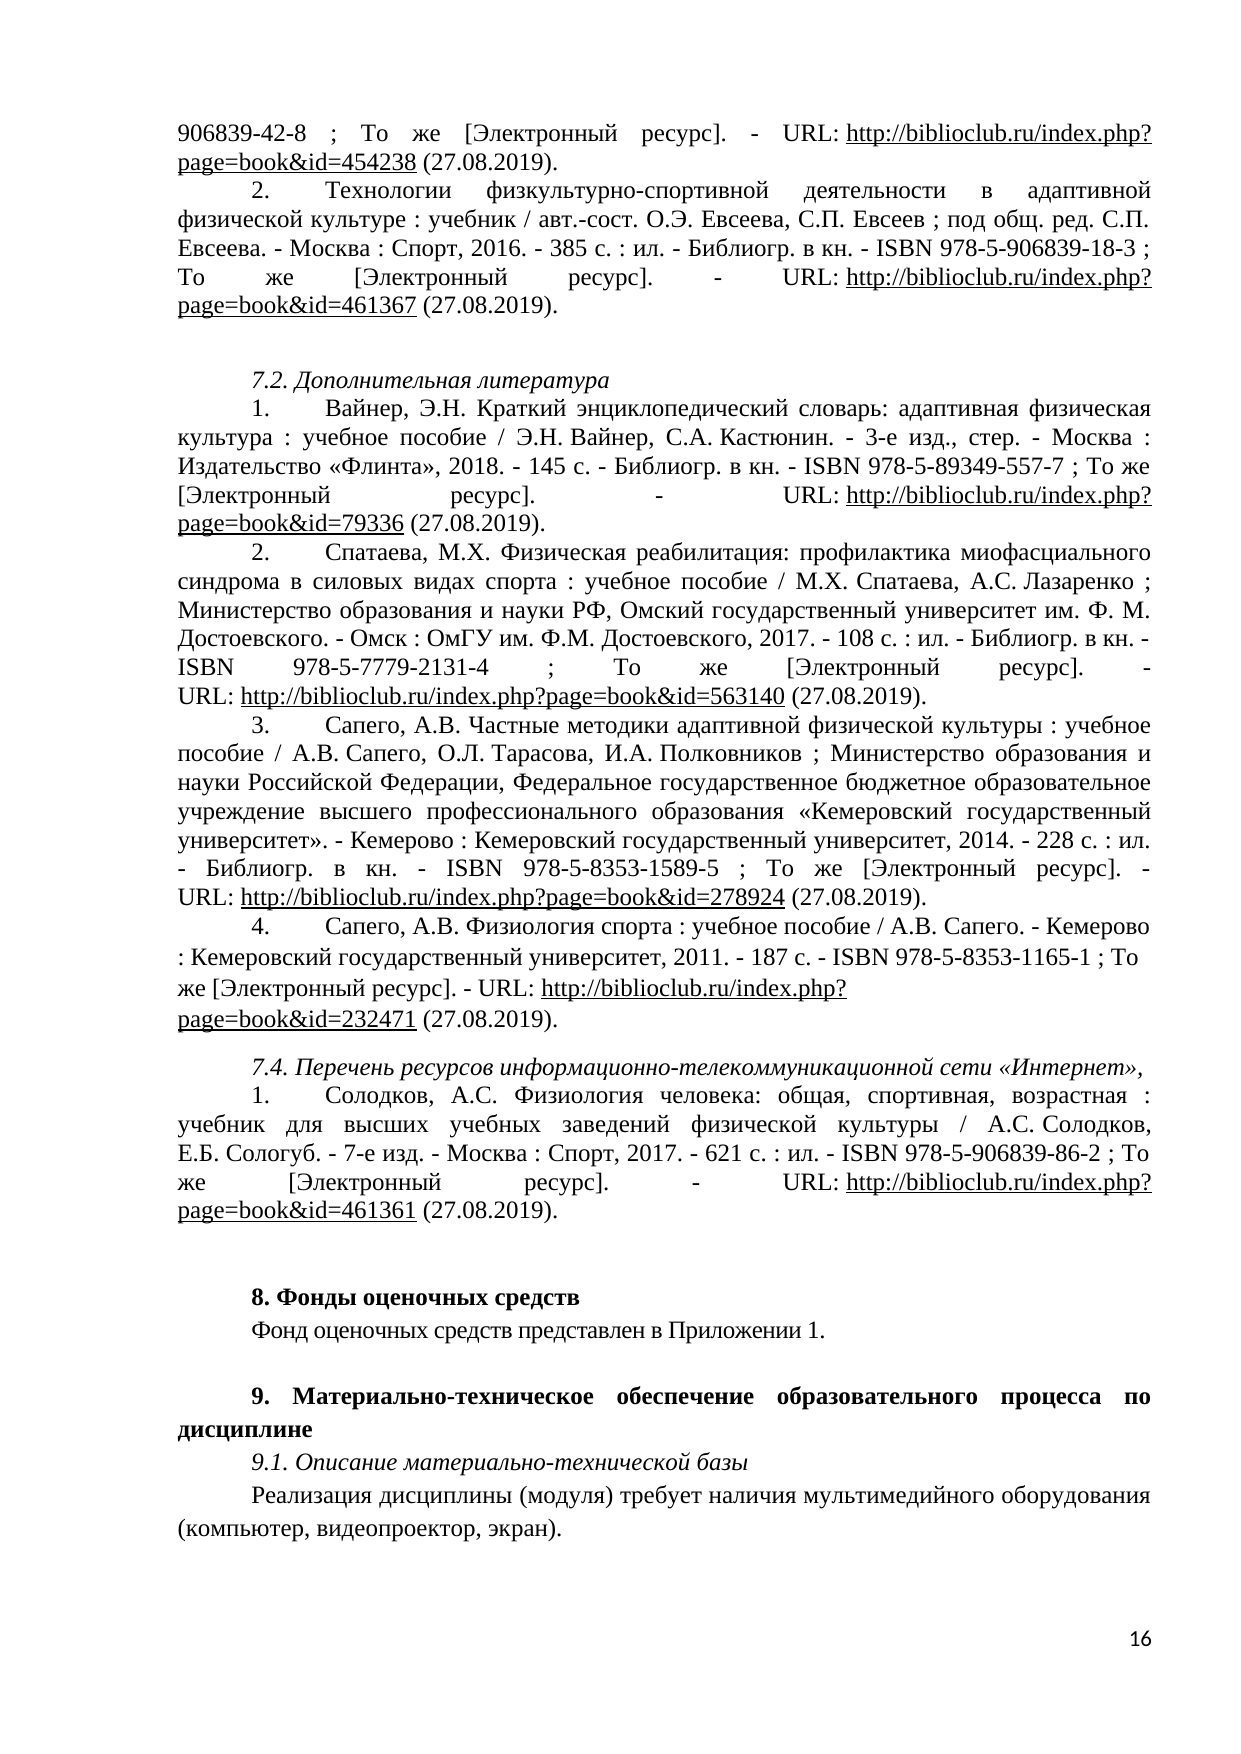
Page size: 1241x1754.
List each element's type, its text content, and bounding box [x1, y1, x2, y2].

list Сапего, А.В. Физиология спорта : учебное пособие / А.В. Сапего. - Кемерово : Кемеровский государственный университет, 2011. - 187 с. - ISBN 978-5-8353-1165-1 ; То же [Электронный ресурс]. - URL: http://biblioclub.ru/index.php?page=book&id=232471 (27.08.2019). [177, 911, 1152, 1033]
list Технологии физкультурно-спортивной деятельности в адаптивной физической культуре : учебник / авт.-сост. О.Э. Евсеева, С.П. Евсеев ; под общ. ред. С.П. Евсеева. - Москва : Спорт, 2016. - 385 с. : ил. - Библиогр. в кн. - ISBN 978-5-906839-18-3 ; То же [Электронный ресурс]. - URL: http://biblioclub.ru/index.php?page=book&id=461367 (27.08.2019). [177, 176, 1152, 319]
list Сапего, А.В. Частные методики адаптивной физической культуры : учебное пособие / А.В. Сапего, О.Л. Тарасова, И.А. Полковников ; Министерство образования и науки Российской Федерации, Федеральное государственное бюджетное образовательное учреждение высшего профессионального образования «Кемеровский государственный университет». - Кемерово : Кемеровский государственный университет, 2014. - 228 с. : ил. - Библиогр. в кн. - ISBN 978-5-8353-1589-5 ; То же [Электронный ресурс]. - URL: http://biblioclub.ru/index.php?page=book&id=278924 (27.08.2019). [177, 710, 1152, 911]
text Фонд оценочных средств представлен в Приложении 1. [177, 1315, 1152, 1344]
text Реализация дисциплины (модуля) требует наличия мультимедийного оборудования (компьютер, видеопроектор, экран). [177, 1480, 1152, 1542]
text 9.1. Описание материально-технической базы [177, 1447, 1152, 1476]
list Спатаева, М.Х. Физическая реабилитация: профилактика миофасциального синдрома в силовых видах спорта : учебное пособие / М.Х. Спатаева, А.С. Лазаренко ; Министерство образования и науки РФ, Омский государственный университет им. Ф. М. Достоевского. - Омск : ОмГУ им. Ф.М. Достоевского, 2017. - 108 с. : ил. - Библиогр. в кн. - ISBN 978-5-7779-2131-4 ; То же [Электронный ресурс]. - URL: http://biblioclub.ru/index.php?page=book&id=563140 (27.08.2019). [177, 537, 1152, 710]
list Вайнер, Э.Н. Краткий энциклопедический словарь: адаптивная физическая культура : учебное пособие / Э.Н. Вайнер, С.А. Кастюнин. - 3-е изд., стер. - Москва : Издательство «Флинта», 2018. - 145 с. - Библиогр. в кн. - ISBN 978-5-89349-557-7 ; То же [Электронный ресурс]. - URL: http://biblioclub.ru/index.php?page=book&id=79336 (27.08.2019). [177, 393, 1152, 537]
list Солодков, А.С. Физиология человека: общая, спортивная, возрастная : учебник для высших учебных заведений физической культуры / А.С. Солодков, Е.Б. Сологуб. - 7-е изд. - Москва : Спорт, 2017. - 621 с. : ил. - ISBN 978-5-906839-86-2 ; То же [Электронный ресурс]. - URL: http://biblioclub.ru/index.php?page=book&id=461361 (27.08.2019). [177, 1081, 1152, 1224]
text 7.2. Дополнительная литература [177, 365, 1152, 393]
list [177, 118, 1152, 176]
text 7.4. Перечень ресурсов информационно-телекоммуникационной сети «Интернет», [177, 1052, 1152, 1081]
text 9. Материально-техническое обеспечение образовательного процесса по дисциплине [177, 1381, 1152, 1443]
text 8. Фонды оценочных средств [177, 1282, 1152, 1311]
